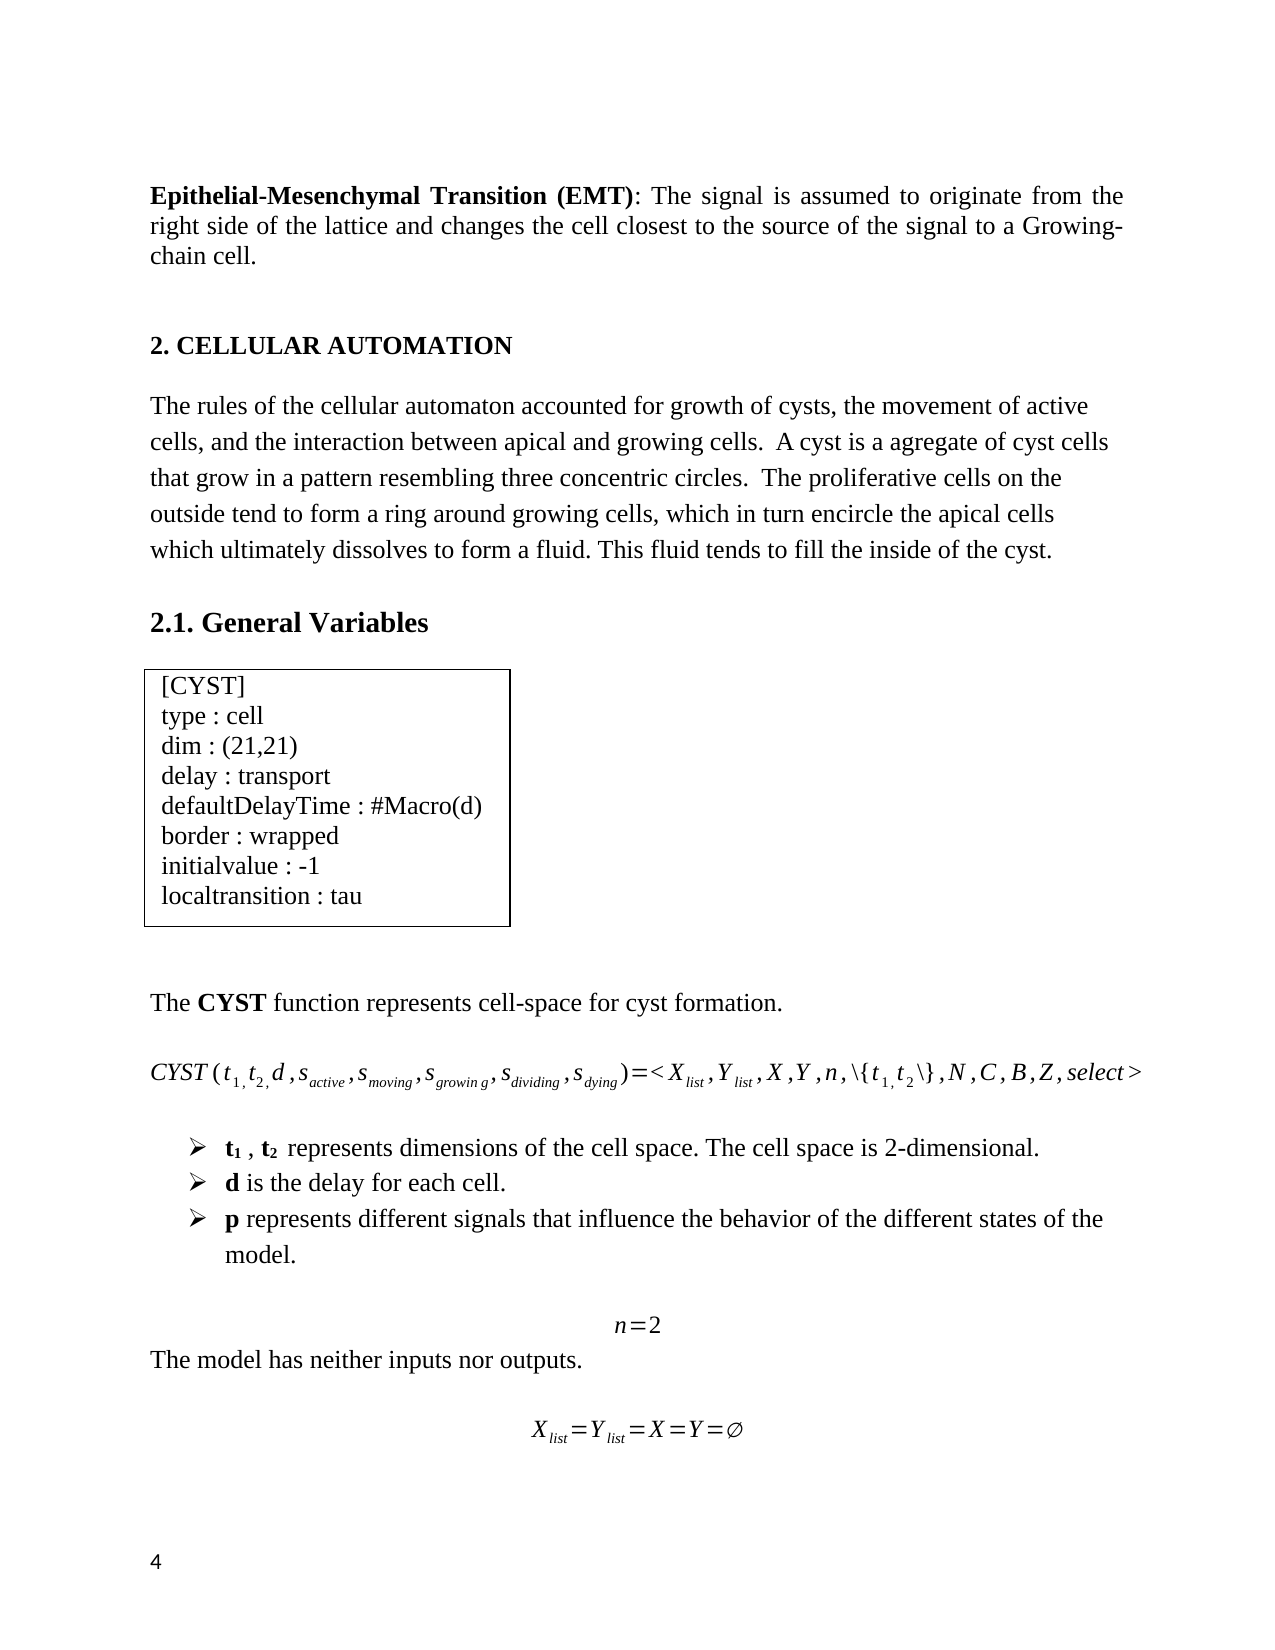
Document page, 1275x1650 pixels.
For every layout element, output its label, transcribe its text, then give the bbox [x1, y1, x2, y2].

title 2.1. General Variables [150, 606, 1125, 639]
list t1 , t2 represents dimensions of the cell space. The cell space is 2-dimensional. [187, 1132, 1125, 1162]
title Epithelial-Mesenchymal Transition (EMT): The signal is assumed to originate from the right side of the lattice and changes the cell closest to the source of the signal to a Growing-chain cell. [150, 150, 1125, 270]
text The rules of the cellular automaton accounted for growth of cysts, the movement of active cells, and the interaction between apical and growing cells. A cyst is a agregate of cyst cells that grow in a pattern resembling three concentric circles. The proliferative cells on the outside tend to form a ring around growing cells, which in turn encircle the apical cells which ultimately dissolves to form a fluid. This fluid tends to fill the inside of the cyst. [150, 390, 1125, 564]
list d is the delay for each cell. [187, 1167, 1125, 1197]
list p represents different signals that influence the behavior of the different states of the model. [187, 1203, 1125, 1269]
text The model has neither inputs nor outputs. [150, 1344, 1125, 1374]
text The CYST function represents cell-space for cyst formation. [150, 987, 1125, 1017]
title 2. CELLULAR AUTOMATION [150, 330, 1125, 360]
table_header [CYST] type : cell dim : (21,21) delay : transport defaultDelayTime : #Macro(d) border : wrapped initialvalue : -1 localtransition : tau [145, 670, 509, 926]
